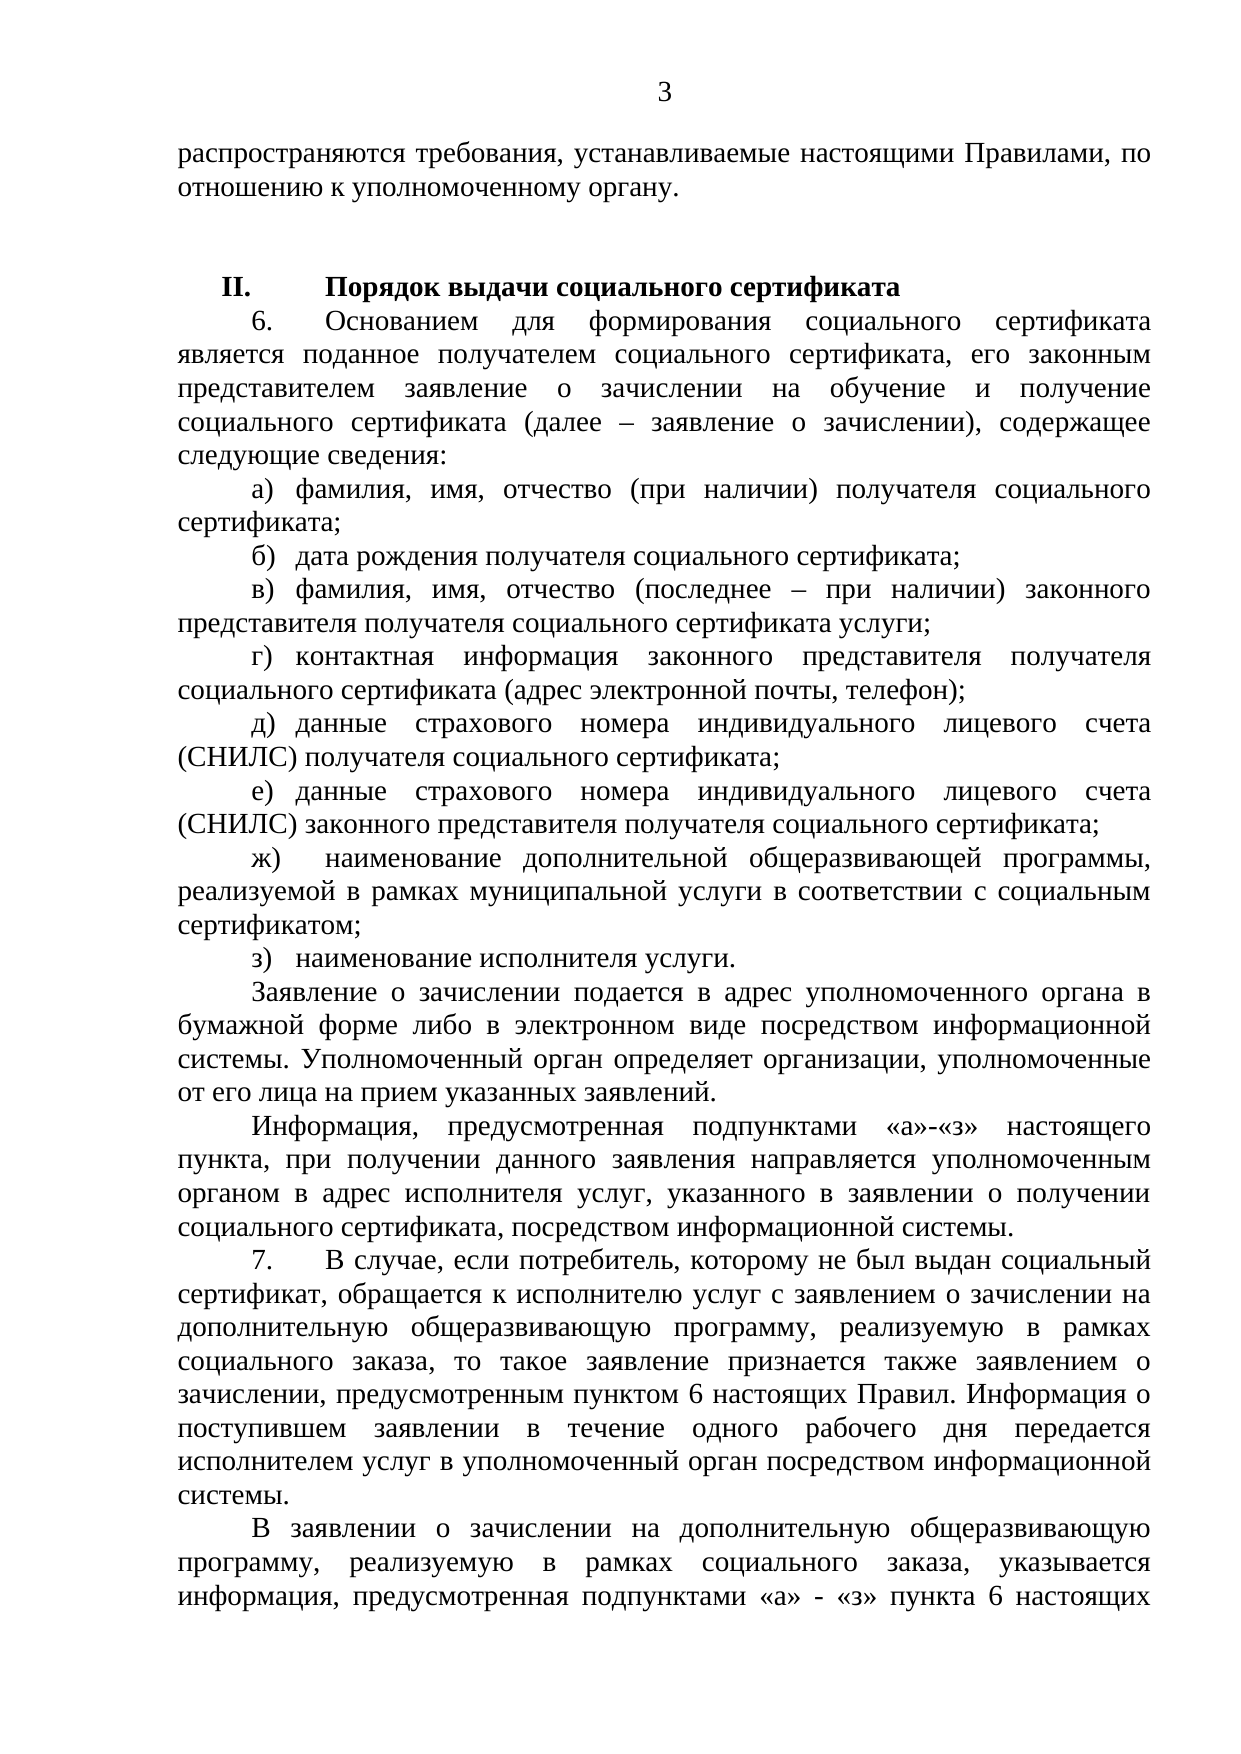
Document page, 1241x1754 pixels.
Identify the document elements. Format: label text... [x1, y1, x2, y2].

list наименование дополнительной общеразвивающей программы, реализуемой в рамках муниципальной услуги в соответствии с социальным сертификатом; [177, 840, 1152, 940]
list контактная информация законного представителя получателя социального сертификата (адрес электронной почты, телефон); [177, 638, 1152, 706]
list фамилия, имя, отчество (последнее – при наличии) законного представителя получателя социального сертификата услуги; [177, 571, 1152, 638]
list данные страхового номера индивидуального лицевого счета (СНИЛС) получателя социального сертификата; [177, 706, 1152, 773]
list фамилия, имя, отчество (при наличии) получателя социального сертификата; [177, 471, 1152, 538]
list дата рождения получателя социального сертификата; [177, 538, 1152, 571]
list Порядок выдачи социального сертификата [177, 269, 1152, 303]
list наименование исполнителя услуги. [177, 940, 1152, 974]
text Информация, предусмотренная подпунктами «а»-«з» настоящего пункта, при получении данного заявления направляется уполномоченным органом в адрес исполнителя услуг, указанного в заявлении о получении социального сертификата, посредством информационной системы. [177, 1108, 1152, 1242]
list В случае, если потребитель, которому не был выдан социальный сертификат, обращается к исполнителю услуг с заявлением о зачислении на дополнительную общеразвивающую программу, реализуемую в рамках социального заказа, то такое заявление признается также заявлением о зачислении, предусмотренным пунктом 6 настоящих Правил. Информация о поступившем заявлении в течение одного рабочего дня передается исполнителем услуг в уполномоченный орган посредством информационной системы. [177, 1242, 1152, 1511]
list Основанием для формирования социального сертификата является поданное получателем социального сертификата, его законным представителем заявление о зачислении на обучение и получение социального сертификата (далее – заявление о зачислении), содержащее следующие сведения: [177, 303, 1152, 471]
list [177, 1511, 1152, 1611]
text Заявление о зачислении подается в адрес уполномоченного органа в бумажной форме либо в электронном виде посредством информационной системы. Уполномоченный орган определяет организации, уполномоченные от его лица на прием указанных заявлений. [177, 974, 1152, 1108]
list данные страхового номера индивидуального лицевого счета (СНИЛС) законного представителя получателя социального сертификата; [177, 773, 1152, 840]
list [177, 135, 1152, 202]
